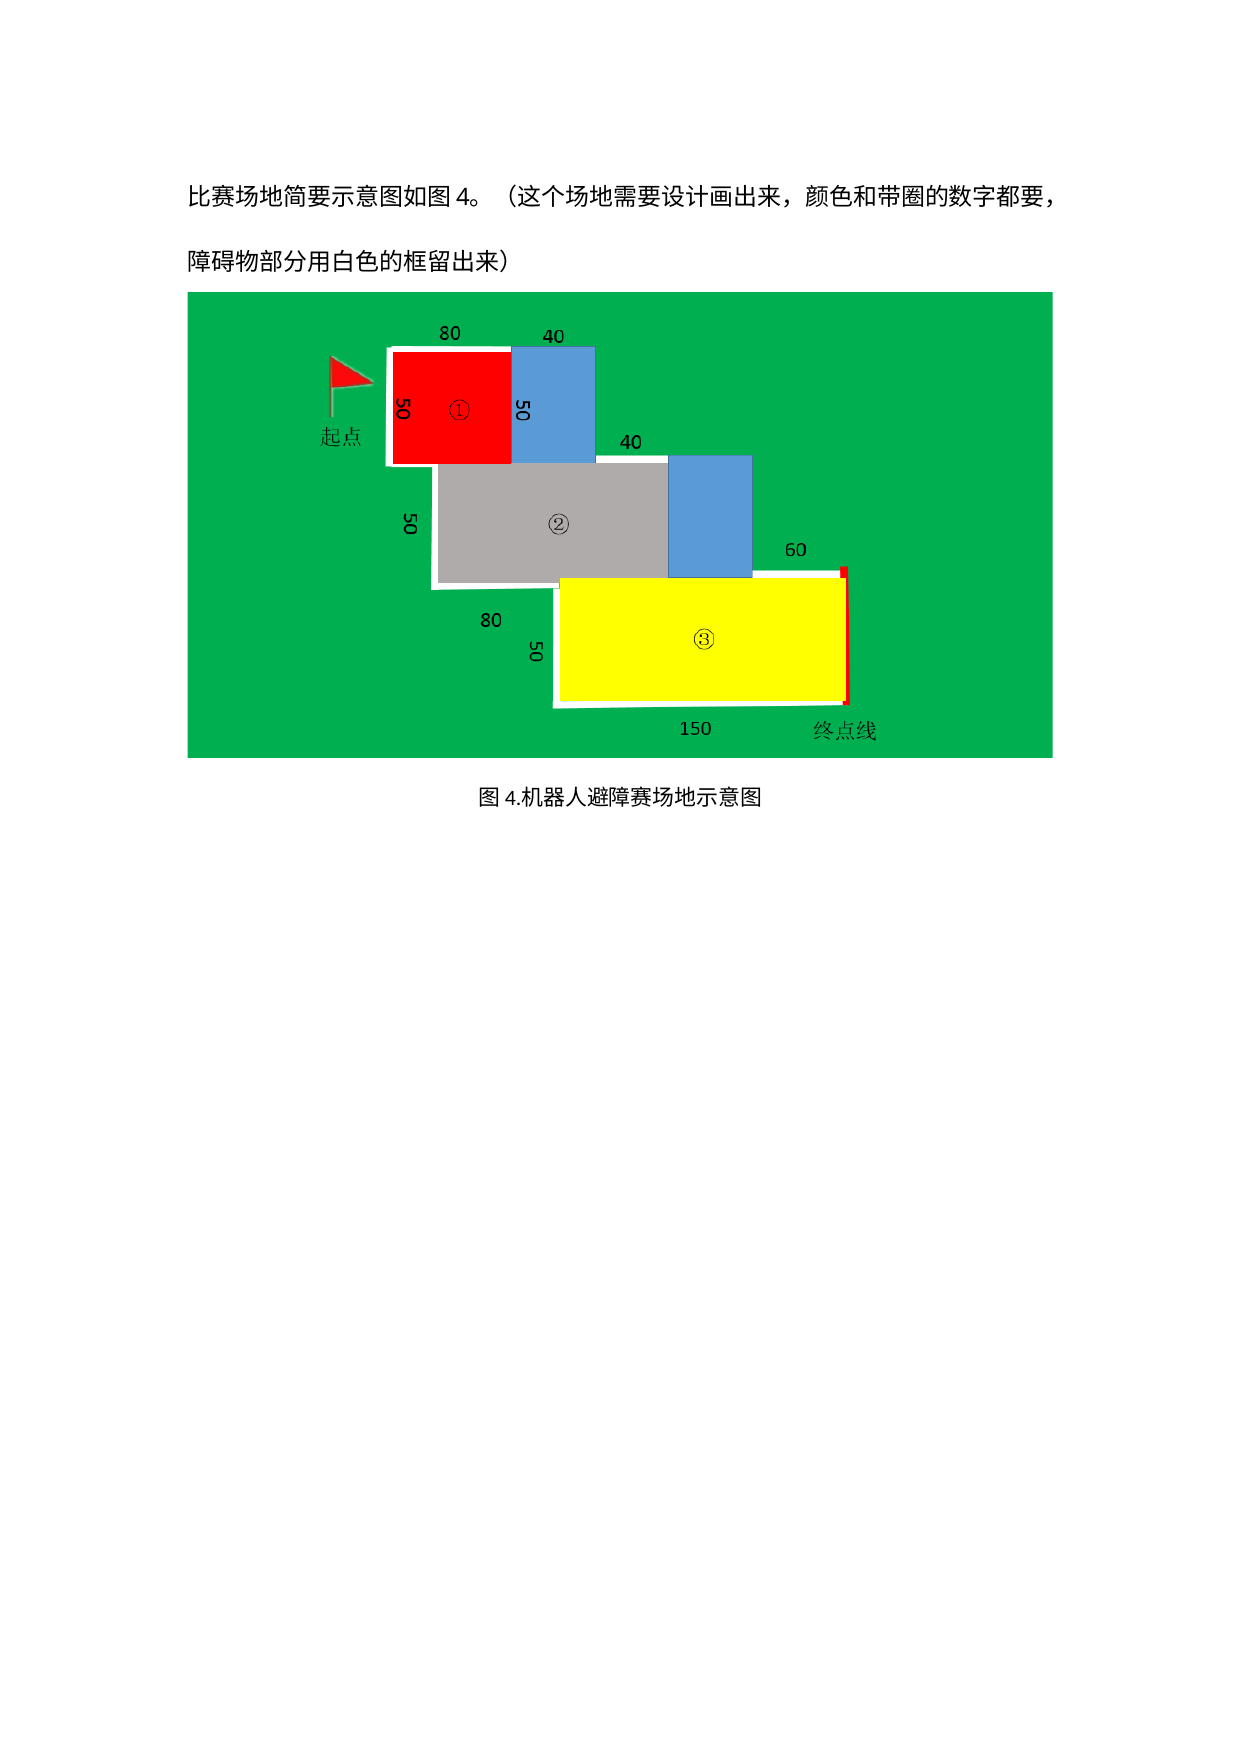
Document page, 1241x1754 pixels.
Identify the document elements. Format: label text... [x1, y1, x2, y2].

text 图4.机器人避障赛场地示意图 [187, 779, 1053, 812]
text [187, 162, 1053, 292]
picture [187, 292, 1053, 758]
